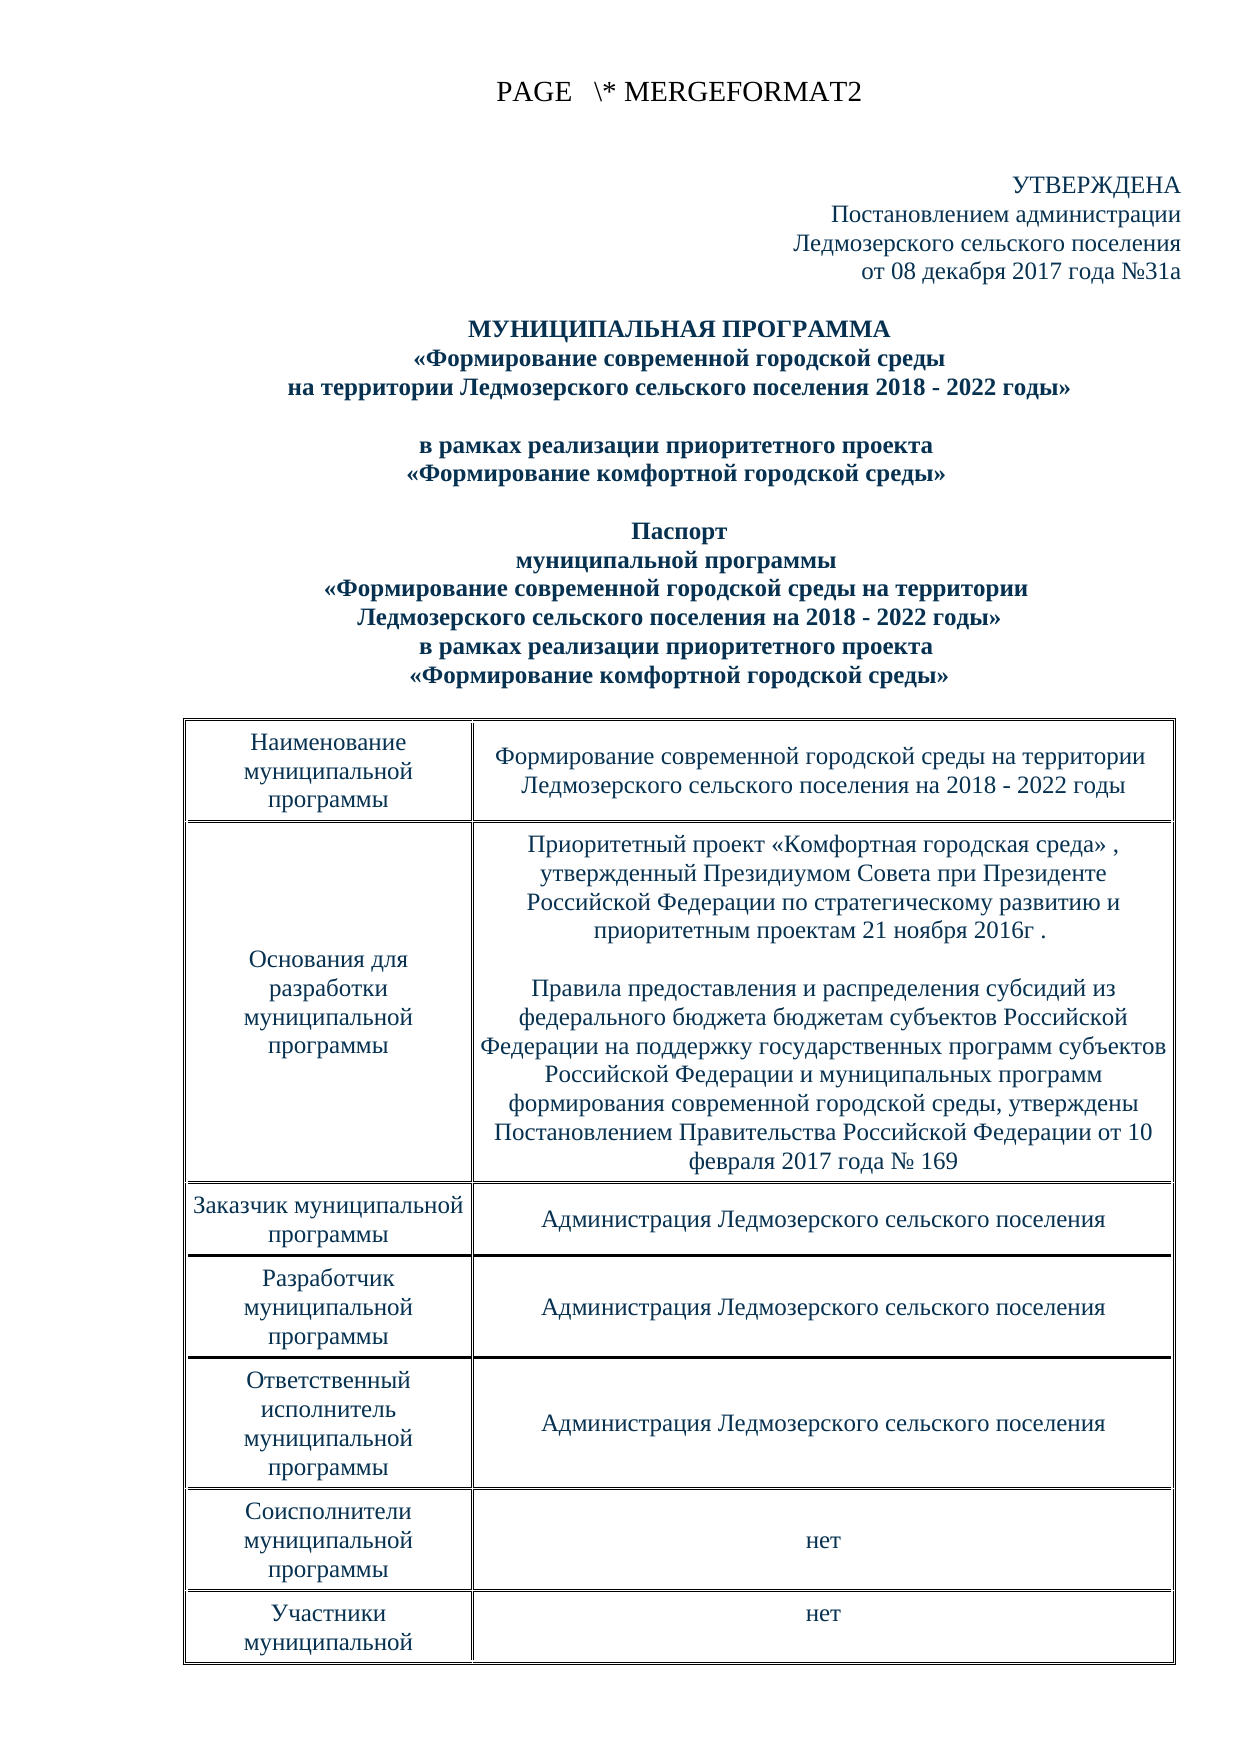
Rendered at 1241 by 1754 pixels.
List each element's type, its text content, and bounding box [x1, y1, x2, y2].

text в рамках реализации приоритетного проекта «Формирование комфортной городской среды» Паспорт муниципальной программы «Формирование современной городской среды на территории Ледмозерского сельского поселения на 2018 - 2022 годы» в рамках реализации приоритетного проекта «Формирование комфортной городской среды» [177, 430, 1181, 688]
table_cell Приоритетный проект «Комфортная городская среда» , утвержденный Президиумом Совета при Президенте Российской Федерации по стратегическому развитию и приоритетным проектам 21 ноября 2016г . Правила предоставления и распределения субсидий из федерального бюджета бюджетам субъектов Российской Федерации на поддержку государственных программ субъектов Российской Федерации и муниципальных программ формирования современной городской среды, утверждены Постановлением Правительства Российской Федерации от 10 февраля 2017 года № 169 [474, 820, 1173, 1181]
table_cell Администрация Ледмозерского сельского поселения [473, 1181, 1174, 1254]
table_cell нет [473, 1589, 1174, 1662]
table_cell Соисполнители муниципальной программы [184, 1487, 472, 1589]
table_cell нет [473, 1487, 1174, 1589]
table_cell Администрация Ледмозерского сельского поселения [474, 1254, 1173, 1356]
text МУНИЦИПАЛЬНАЯ ПРОГРАММА «Формирование современной городской среды на территории Ледмозерского сельского поселения 2018 - 2022 годы» [177, 314, 1181, 401]
table_cell Основания для разработки муниципальной программы [186, 820, 471, 1181]
table_header Наименование муниципальной программы [186, 721, 472, 819]
table_cell Заказчик муниципальной программы [184, 1181, 472, 1254]
table_header Формирование современной городской среды на территории Ледмозерского сельского поселения на 2018 - 2022 годы [473, 721, 1173, 819]
table_cell Разработчик муниципальной программы [186, 1254, 471, 1356]
text УТВЕРЖДЕНА Постановлением администрации Ледмозерского сельского поселения от 08 декабря 2017 года №31а [177, 170, 1181, 285]
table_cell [184, 1589, 472, 1662]
table_cell Ответственный исполнитель муниципальной программы [186, 1356, 471, 1487]
table_cell Администрация Ледмозерского сельского поселения [474, 1356, 1173, 1487]
